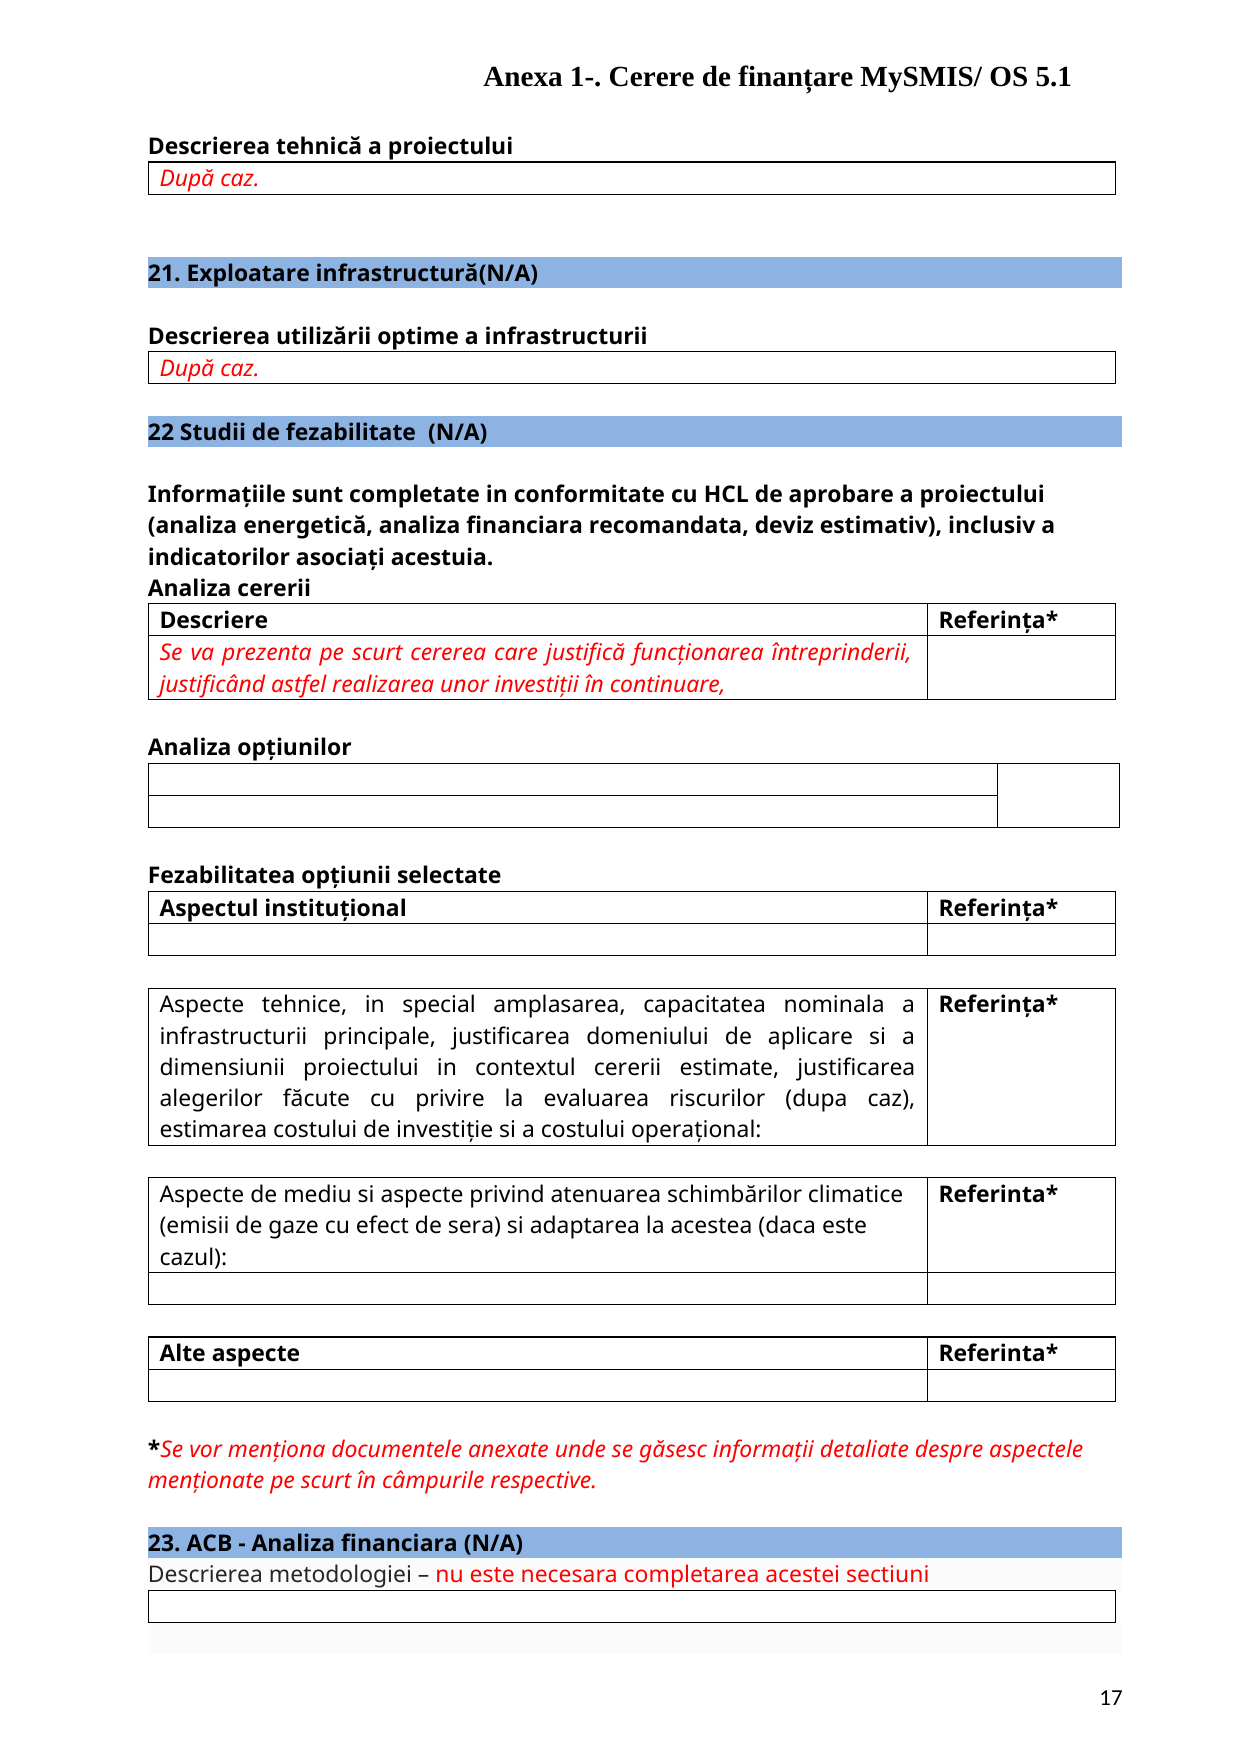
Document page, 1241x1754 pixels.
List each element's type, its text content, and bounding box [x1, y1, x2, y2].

table_header După caz. [149, 163, 1115, 194]
table_header [149, 1591, 1115, 1622]
table_header Descriere [149, 604, 927, 635]
table_cell [149, 796, 997, 827]
table_header Referinta* [928, 1178, 1115, 1272]
table_header Referința* [928, 604, 1115, 635]
table_header [149, 764, 997, 795]
table_header Alte aspecte [149, 1338, 927, 1369]
text Descrierea metodologiei – nu este necesara completarea acestei sectiuni [148, 1558, 1122, 1589]
text Analiza cererii [148, 572, 1122, 603]
table_header Aspecte tehnice, in special amplasarea, capacitatea nominala a infrastructurii principale, justificarea domeniului de aplicare si a dimensiunii proiectului in contextul cererii estimate, justificarea alegerilor făcute cu privire la evaluarea riscurilor (dupa caz), estimarea costului de investiție si a costului operațional: [149, 989, 927, 1145]
table_header Aspecte de mediu si aspecte privind atenuarea schimbărilor climatice (emisii de gaze cu efect de sera) si adaptarea la acestea (daca este cazul): [149, 1178, 927, 1272]
table_header Aspectul instituțional [149, 892, 927, 923]
subtitle 23. ACB - Analiza financiara (N/A) [148, 1527, 1122, 1558]
table_header După caz. [149, 352, 1115, 383]
table_cell [149, 1370, 927, 1401]
table_cell [928, 636, 1115, 699]
text Descrierea utilizării optime a infrastructurii [148, 320, 1122, 351]
table_cell [928, 924, 1115, 955]
table_header Referinta* [928, 1338, 1115, 1369]
table_cell [928, 1273, 1115, 1304]
text Informațiile sunt completate in conformitate cu HCL de aprobare a proiectului (analiza energetică, analiza financiara recomandata, deviz estimativ), inclusiv a indicatorilor asociați acestuia. [148, 478, 1122, 572]
table_header Referința* [928, 892, 1115, 923]
text Analiza opțiunilor [148, 731, 1122, 762]
table_cell [149, 924, 927, 955]
text *Se vor menționa documentele anexate unde se găsesc informații detaliate despre aspectele menționate pe scurt în câmpurile respective. [148, 1433, 1122, 1496]
subtitle 21. Exploatare infrastructură(N/A) [148, 257, 1122, 288]
table_header Referința* [928, 989, 1115, 1145]
text Descrierea tehnică a proiectului [148, 130, 1122, 161]
table_cell [149, 1273, 927, 1304]
text Fezabilitatea opțiunii selectate [148, 859, 1122, 891]
table_header [998, 764, 1119, 827]
table_cell [928, 1370, 1115, 1401]
subtitle 22 Studii de fezabilitate (N/A) [148, 416, 1122, 447]
table_cell Se va prezenta pe scurt cererea care justifică funcționarea întreprinderii, justificând astfel realizarea unor investiții în continuare, [149, 636, 927, 699]
